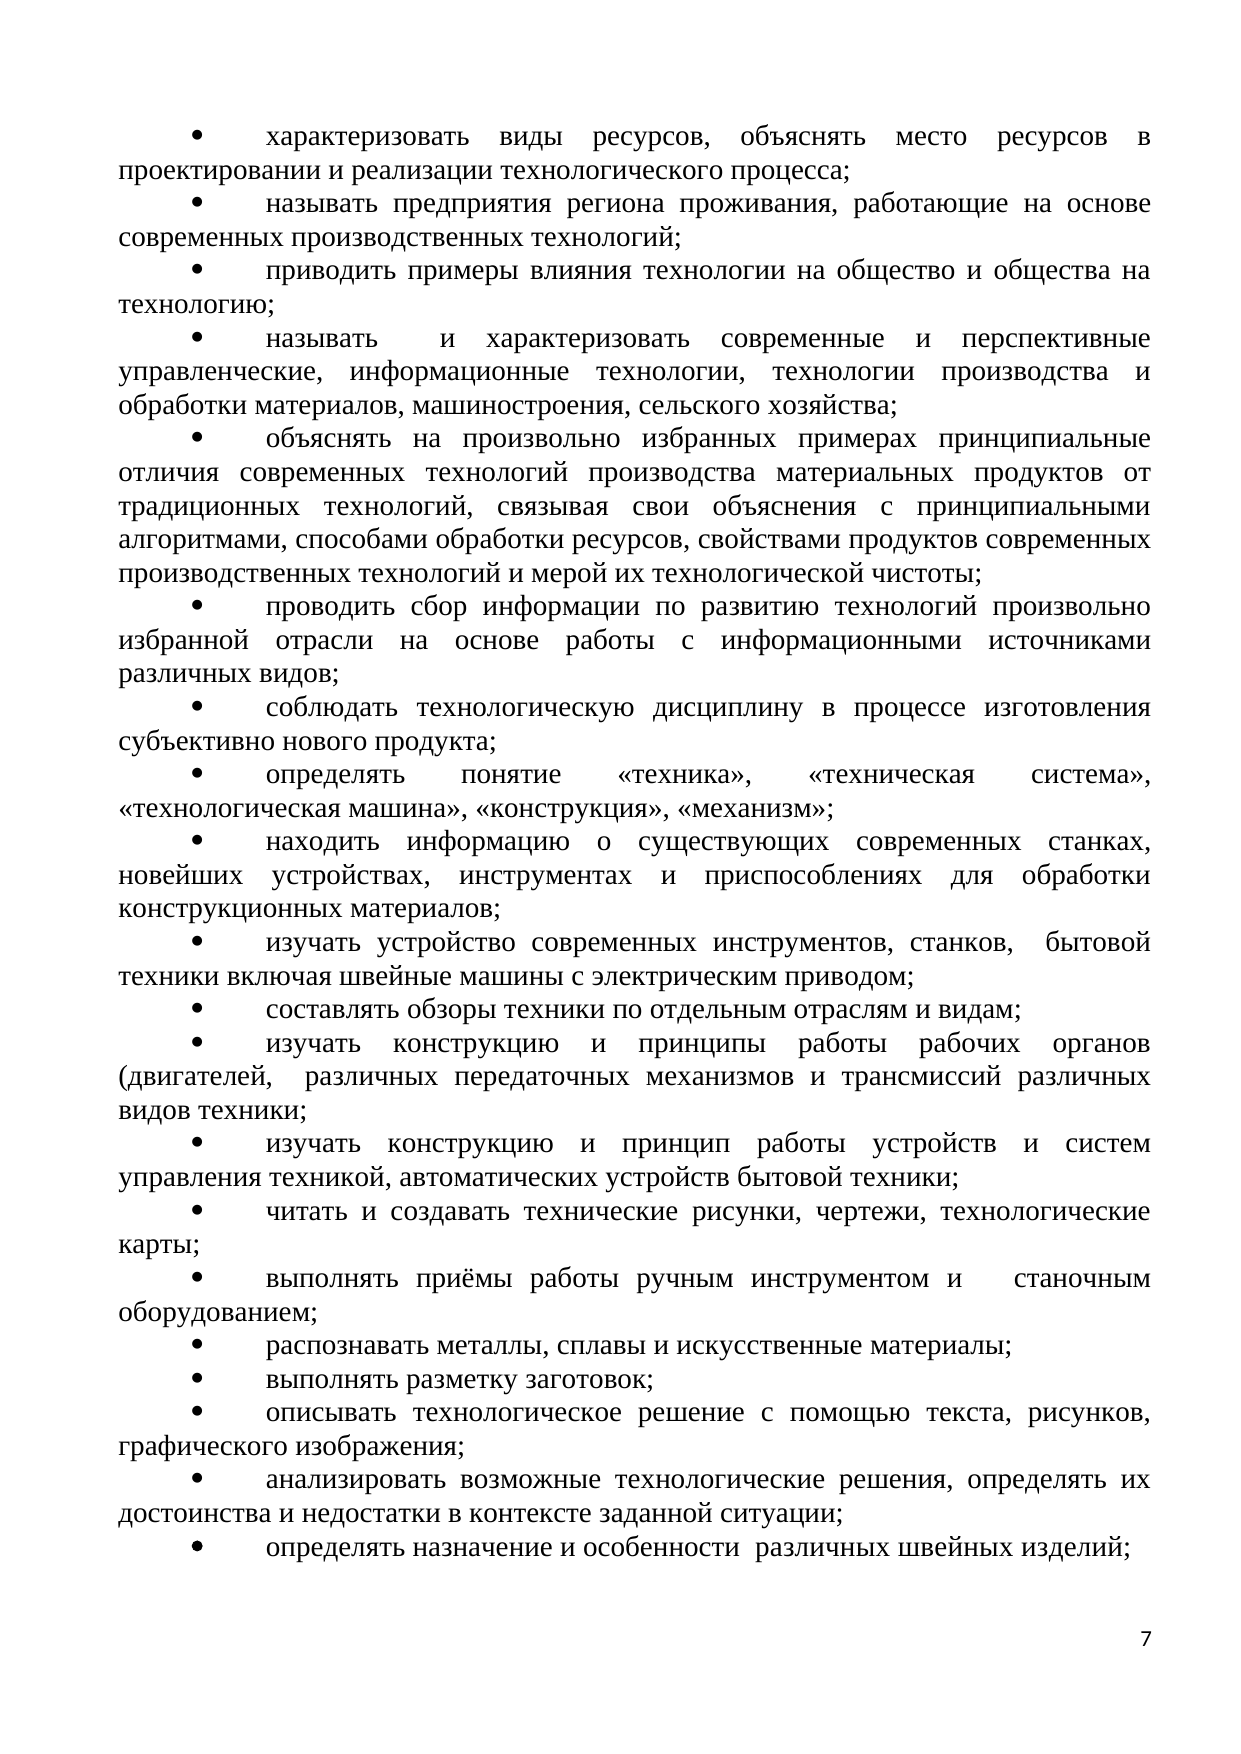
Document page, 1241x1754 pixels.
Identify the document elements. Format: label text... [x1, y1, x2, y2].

list описывать технологическое решение с помощью текста, рисунков, графического изображения; [118, 1394, 1152, 1462]
list определять назначение и особенности различных швейных изделий; [118, 1529, 1152, 1562]
list объяснять на произвольно избранных примерах принципиальные отличия современных технологий производства материальных продуктов от традиционных технологий, связывая свои объяснения с принципиальными алгоритмами, способами обработки ресурсов, свойствами продуктов современных производственных технологий и мерой их технологической чистоты; [118, 420, 1152, 588]
list составлять обзоры техники по отдельным отраслям и видам; [118, 991, 1152, 1025]
list читать и создавать технические рисунки, чертежи, технологические карты; [118, 1193, 1152, 1260]
list приводить примеры влияния технологии на общество и общества на технологию; [118, 252, 1152, 320]
list называть и характеризовать современные и перспективные управленческие, информационные технологии, технологии производства и обработки материалов, машиностроения, сельского хозяйства; [118, 320, 1152, 420]
list анализировать возможные технологические решения, определять их достоинства и недостатки в контексте заданной ситуации; [118, 1462, 1152, 1529]
list изучать устройство современных инструментов, станков, бытовой техники включая швейные машины с электрическим приводом; [118, 924, 1152, 991]
list находить информацию о существующих современных станках, новейших устройствах, инструментах и приспособлениях для обработки конструкционных материалов; [118, 823, 1152, 924]
list определять понятие «техника», «техническая система», «технологическая машина», «конструкция», «механизм»; [118, 756, 1152, 823]
list распознавать металлы, сплавы и искусственные материалы; [118, 1327, 1152, 1361]
list изучать конструкцию и принципы работы рабочих органов (двигателей, различных передаточных механизмов и трансмиссий различных видов техники; [118, 1025, 1152, 1126]
list выполнять приёмы работы ручным инструментом и станочным оборудованием; [118, 1260, 1152, 1327]
list проводить сбор информации по развитию технологий произвольно избранной отрасли на основе работы с информационными источниками различных видов; [118, 588, 1152, 689]
list характеризовать виды ресурсов, объяснять место ресурсов в проектировании и реализации технологического процесса; [118, 118, 1152, 185]
list выполнять разметку заготовок; [118, 1361, 1152, 1394]
list изучать конструкцию и принцип работы устройств и систем управления техникой, автоматических устройств бытовой техники; [118, 1126, 1152, 1193]
list называть предприятия региона проживания, работающие на основе современных производственных технологий; [118, 185, 1152, 252]
list соблюдать технологическую дисциплину в процессе изготовления субъективно нового продукта; [118, 689, 1152, 756]
